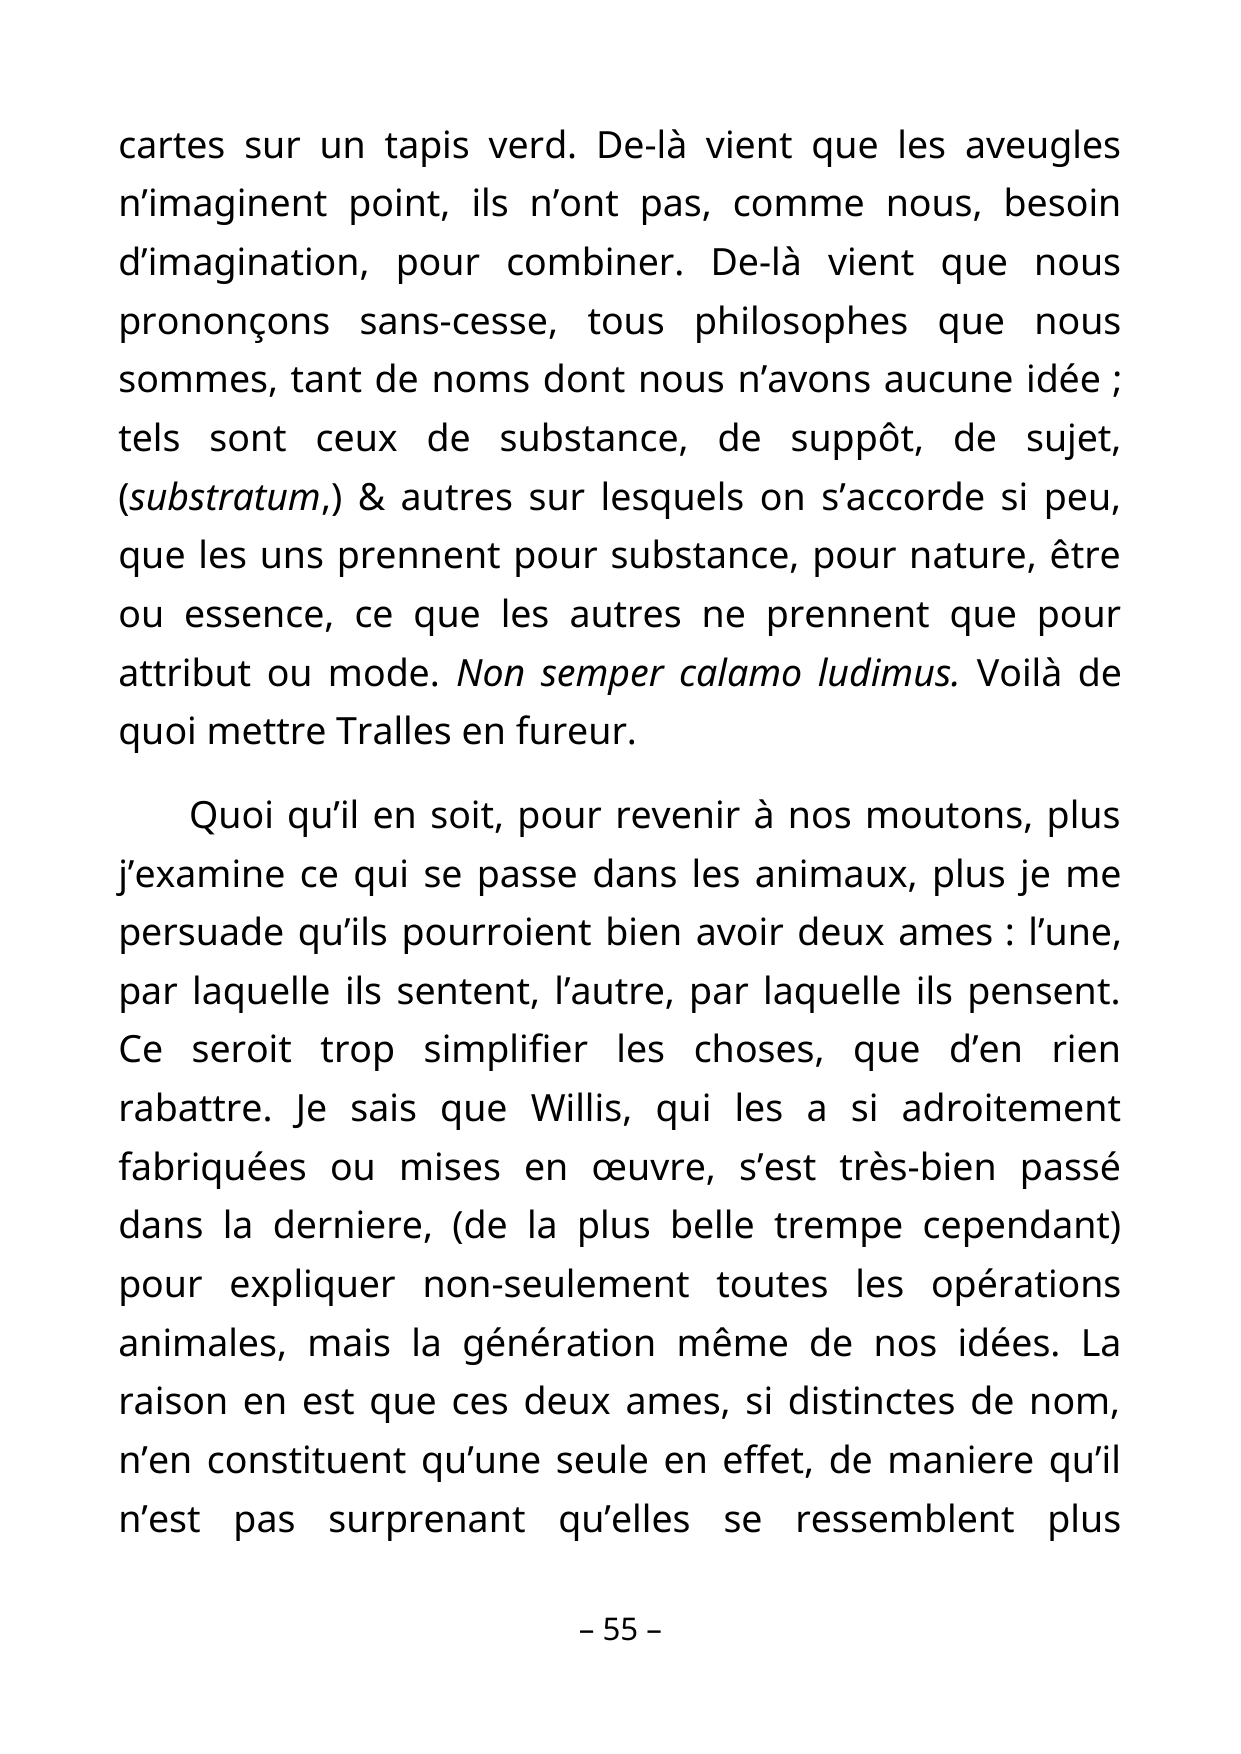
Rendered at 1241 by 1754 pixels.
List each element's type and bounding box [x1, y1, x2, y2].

text [118, 788, 1122, 1543]
text [118, 118, 1122, 756]
